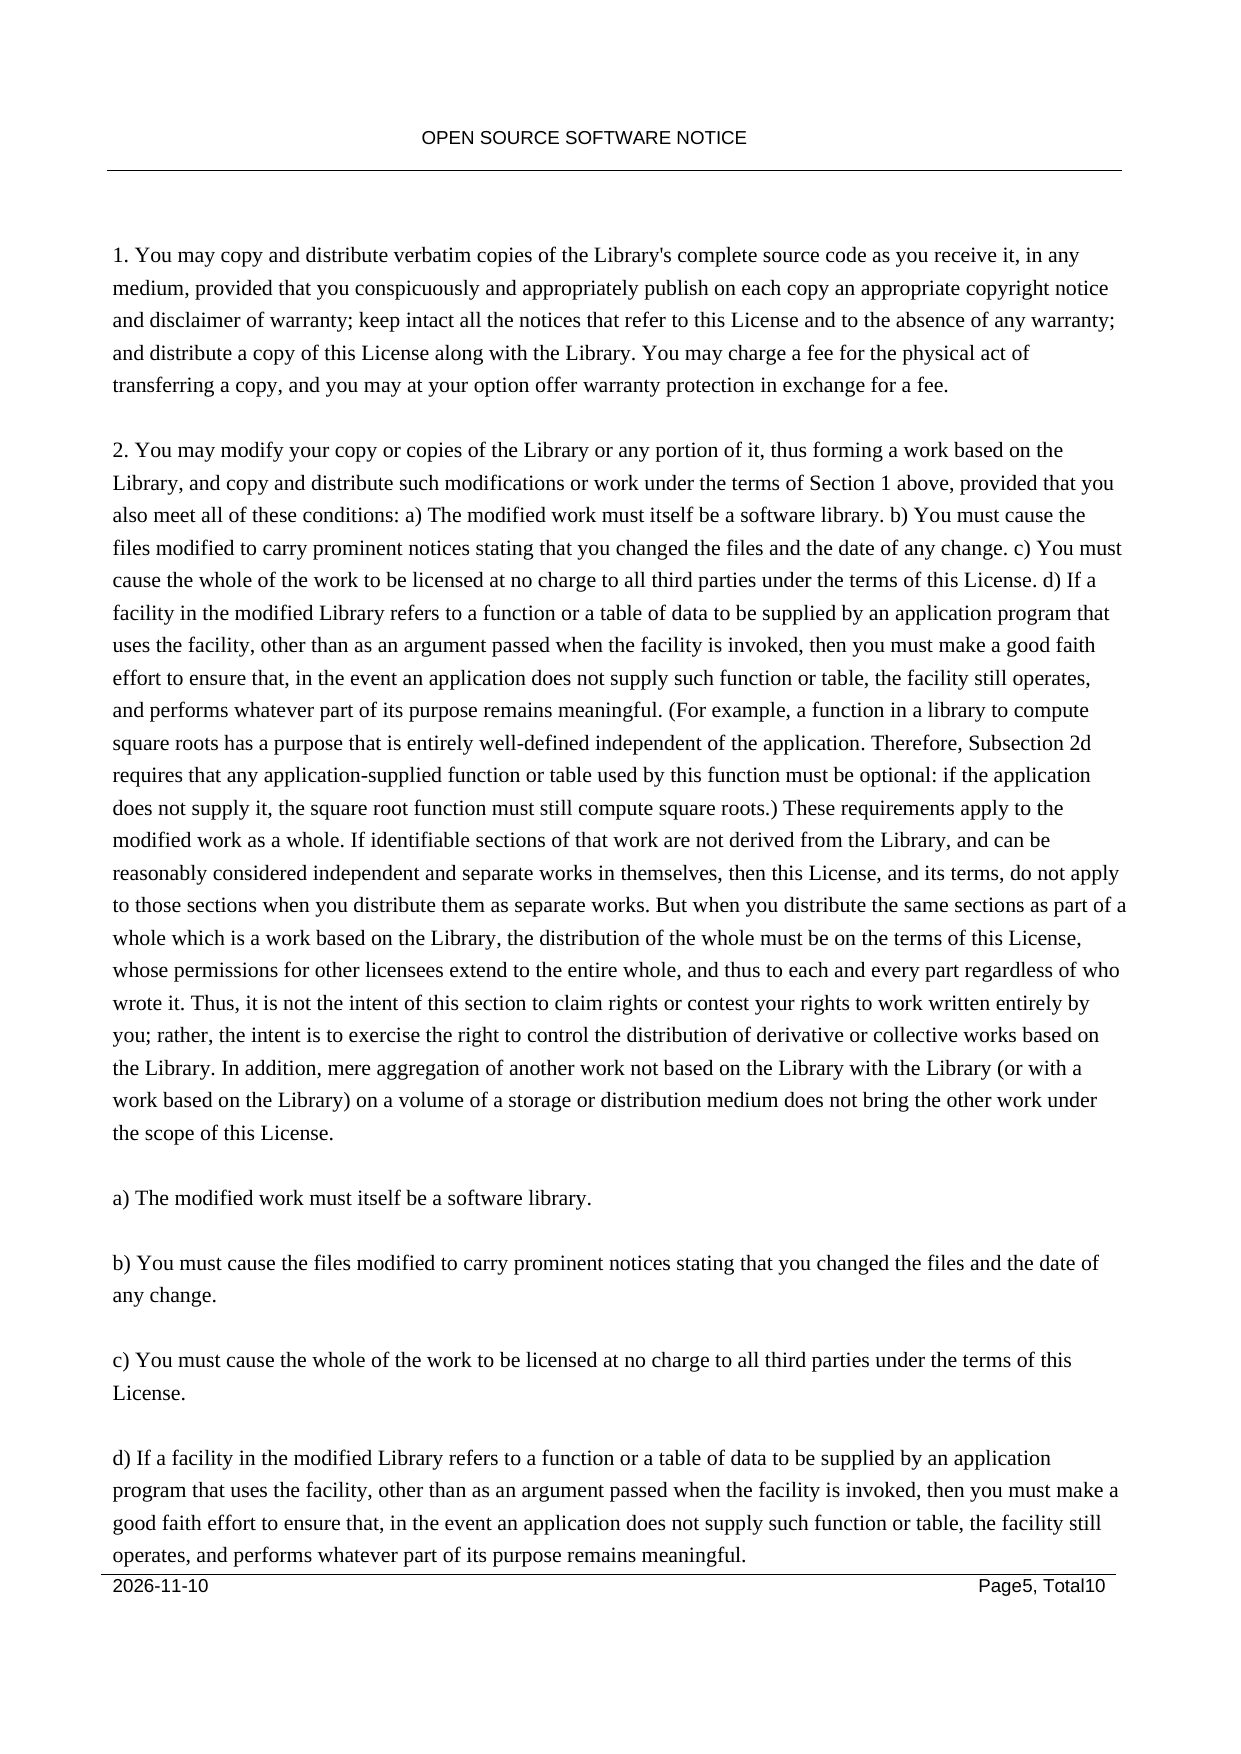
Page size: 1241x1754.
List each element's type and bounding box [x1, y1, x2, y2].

text [112, 206, 1128, 1571]
